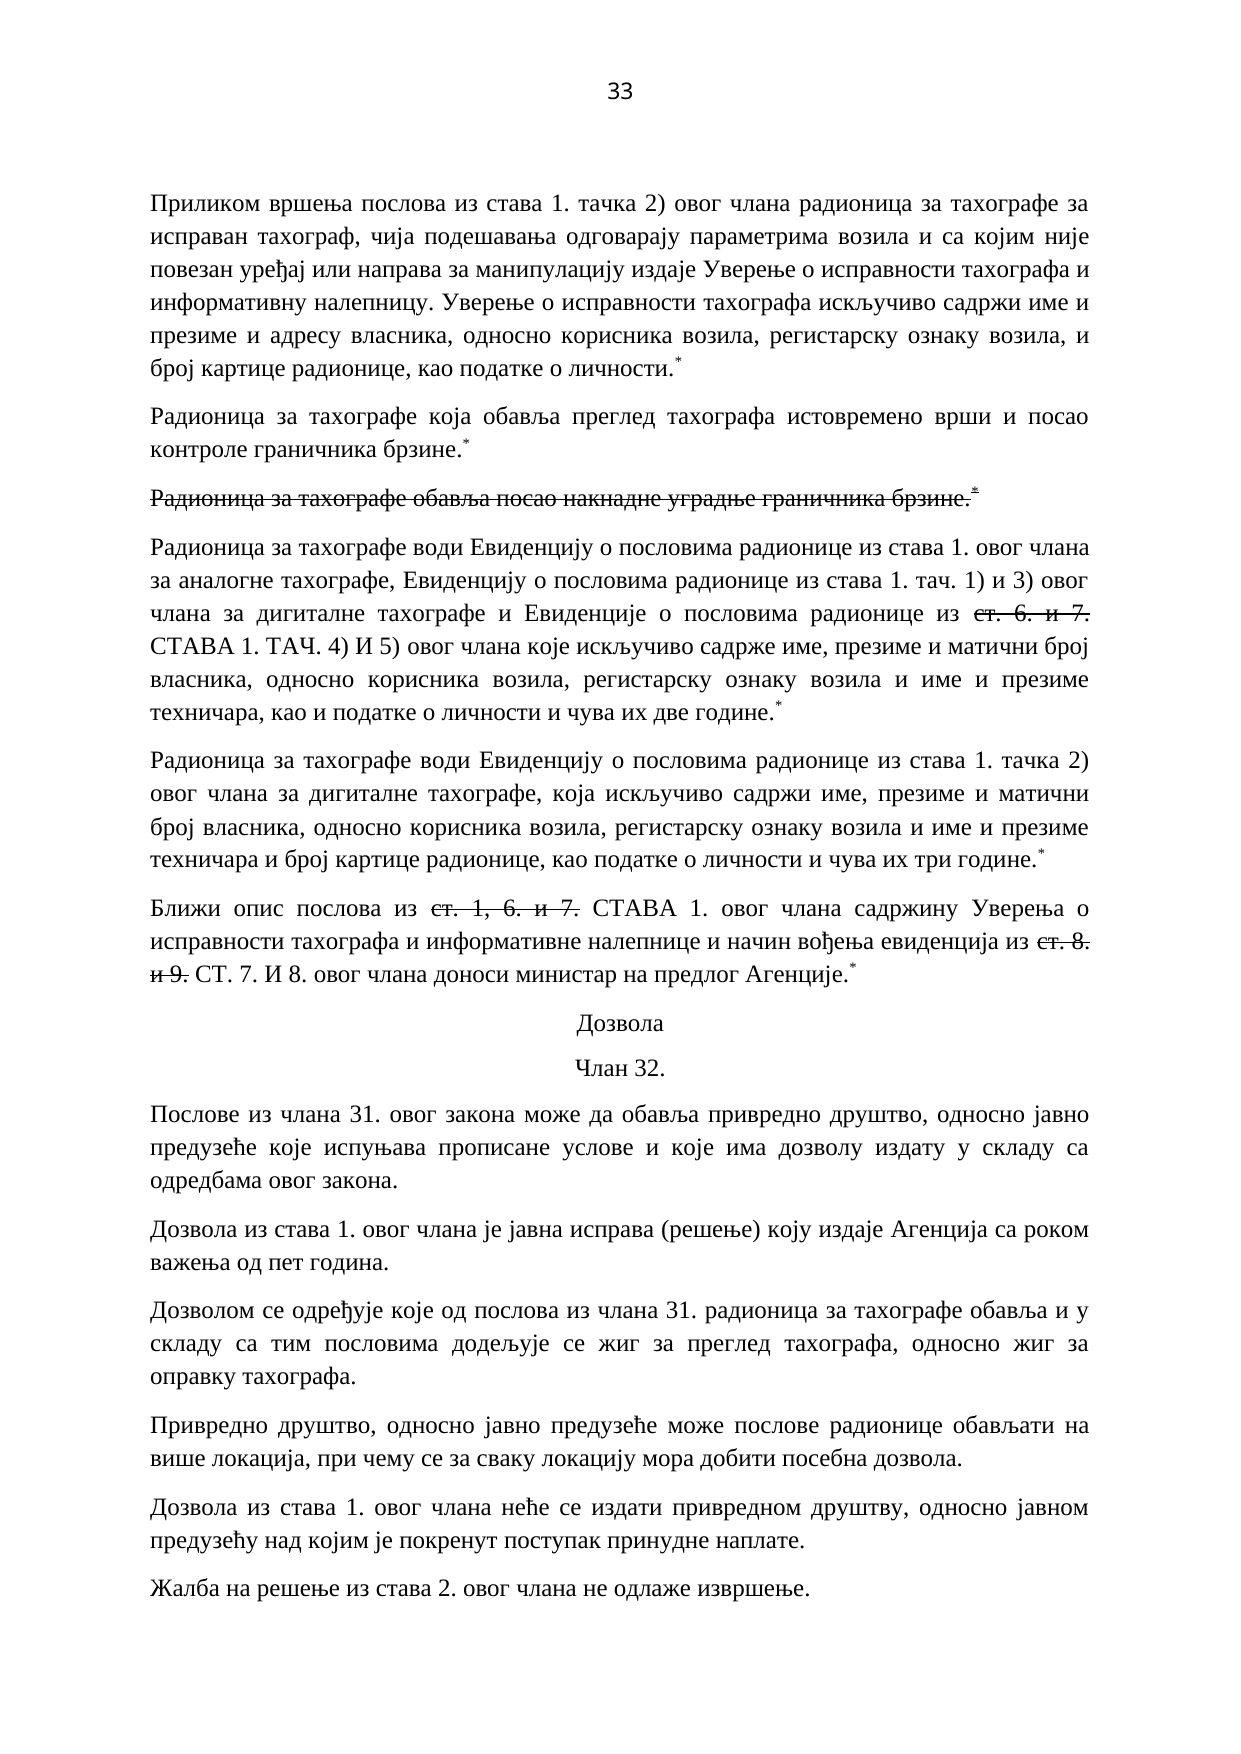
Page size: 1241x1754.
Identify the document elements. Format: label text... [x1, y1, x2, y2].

text Радионица за тахографе води Евиденцију о пословима радионице из става 1. тачка 2) овог члана за дигиталне тахографе, која искључиво садржи име, презиме и матични број власника, односно корисника возила, регистарску ознаку возила и име и презиме техничара и број картице радионице, као податке о личности и чува их три године.* [150, 746, 1090, 873]
text Дозволом се одређује које од послова из члана 31. радионица за тахографе обавља и у складу са тим пословима додељује се жиг за преглед тахографа, односно жиг за оправку тахографа. [150, 1295, 1090, 1390]
text Приликом вршења послова из става 1. тачка 2) овог члана радионица за тахографе за исправан тахограф, чија подешавања одговарају параметрима возила и са којим није повезан уређај или направа за манипулацију издаје Уверење о исправности тахографа и информативну налепницу. Уверење о исправности тахографа искључиво садржи име и презиме и адресу власника, односно корисника возила, регистарску ознаку возила, и број картице радионице, као податке о личности.* [150, 188, 1090, 382]
text Дозвола [150, 1008, 1090, 1037]
text Радионица за тахографе обавља посао накнадне уградње граничника брзине.* [150, 483, 1090, 512]
text Ближи опис послова из ст. 1, 6. и 7. СТАВА 1. овог члана садржину Уверења о исправности тахографа и информативне налепнице и начин вођења евиденција из ст. 8. и 9. СТ. 7. И 8. овог члана доноси министар на предлог Агенције.* [150, 893, 1090, 988]
text Дозвола из става 1. овог члана је јавна исправа (решење) коју издаје Агенција са роком важења од пет година. [150, 1214, 1090, 1275]
text Члан 32. [150, 1053, 1090, 1082]
text Жалба на решење из става 2. овог члана не одлаже извршење. [150, 1573, 1090, 1602]
text Послове из члана 31. овог закона може да обавља привредно друштво, односно јавно предузеће које испуњава прописане услове и које има дозволу издату у складу са одредбама овог закона. [150, 1099, 1090, 1194]
text Дозвола из става 1. овог члана неће се издати привредном друштву, односно јавном предузећу над којим је покренут поступак принудне наплате. [150, 1492, 1090, 1553]
text Радионица за тахографе води Евиденцију о пословима радионице из става 1. овог члана за аналогне тахографе, Евиденцију о пословима радионице из става 1. тач. 1) и 3) овог члана за дигиталне тахографе и Евиденције о пословима радионице из ст. 6. и 7. СТАВА 1. ТАЧ. 4) И 5) овог члана које искључиво садрже име, презиме и матични број власника, односно корисника возила, регистарску ознаку возила и име и презиме техничара, као и податке о личности и чува их две године.* [150, 532, 1090, 726]
text Привредно друштво, односно јавно предузеће може послове радионице обављати на више локација, при чему се за сваку локацију мора добити посебна дозвола. [150, 1410, 1090, 1472]
text Радионица за тахографе која обавља преглед тахографа истовремено врши и посао контроле граничника брзине.* [150, 401, 1090, 463]
